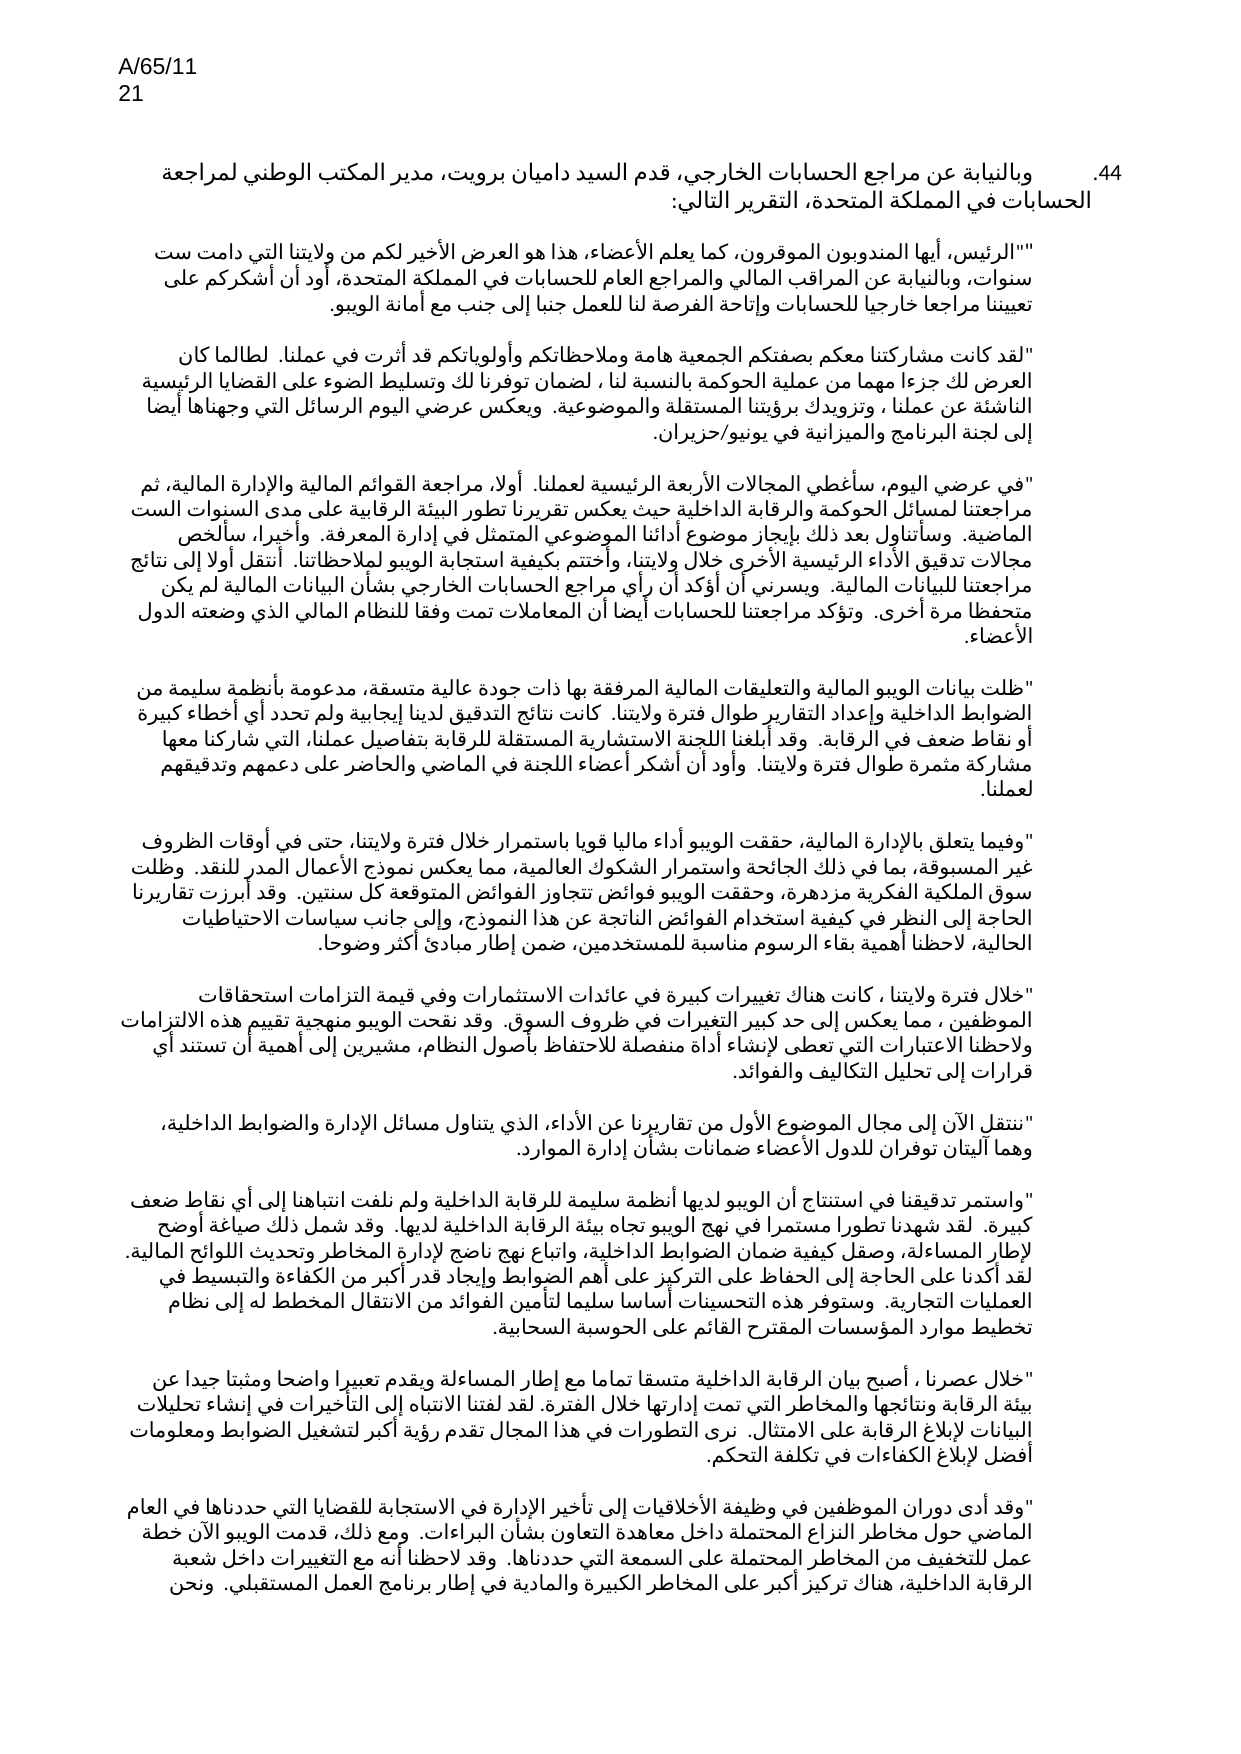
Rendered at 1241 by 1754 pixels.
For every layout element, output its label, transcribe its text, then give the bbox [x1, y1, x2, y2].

text "خلال عصرنا ، أصبح بيان الرقابة الداخلية متسقا تماما مع إطار المساءلة ويقدم تعبيرا واضحا ومثبتا جيدا عن بيئة الرقابة ونتائجها والمخاطر التي تمت إدارتها خلال الفترة. لقد لفتنا الانتباه إلى التأخيرات في إنشاء تحليلات البيانات لإبلاغ الرقابة على الامتثال. نرى التطورات في هذا المجال تقدم رؤية أكبر لتشغيل الضوابط ومعلومات أفضل لإبلاغ الكفاءات في تكلفة التحكم. [118, 1366, 1033, 1468]
text "ننتقل الآن إلى مجال الموضوع الأول من تقاريرنا عن الأداء، الذي يتناول مسائل الإدارة والضوابط الداخلية، وهما آليتان توفران للدول الأعضاء ضمانات بشأن إدارة الموارد. [118, 1110, 1033, 1161]
text "لقد كانت مشاركتنا معكم بصفتكم الجمعية هامة وملاحظاتكم وأولوياتكم قد أثرت في عملنا. لطالما كان العرض لك جزءا مهما من عملية الحوكمة بالنسبة لنا ، لضمان توفرنا لك وتسليط الضوء على القضايا الرئيسية الناشئة عن عملنا ، وتزويدك برؤيتنا المستقلة والموضوعية. ويعكس عرضي اليوم الرسائل التي وجهناها أيضا إلى لجنة البرنامج والميزانية في يونيو/حزيران. [118, 343, 1033, 444]
text "في عرضي اليوم، سأغطي المجالات الأربعة الرئيسية لعملنا. أولا، مراجعة القوائم المالية والإدارة المالية، ثم مراجعتنا لمسائل الحوكمة والرقابة الداخلية حيث يعكس تقريرنا تطور البيئة الرقابية على مدى السنوات الست الماضية. وسأتناول بعد ذلك بإيجاز موضوع أدائنا الموضوعي المتمثل في إدارة المعرفة. وأخيرا، سألخص مجالات تدقيق الأداء الرئيسية الأخرى خلال ولايتنا، وأختتم بكيفية استجابة الويبو لملاحظاتنا. أنتقل أولا إلى نتائج مراجعتنا للبيانات المالية. ويسرني أن أؤكد أن رأي مراجع الحسابات الخارجي بشأن البيانات المالية لم يكن متحفظا مرة أخرى. وتؤكد مراجعتنا للحسابات أيضا أن المعاملات تمت وفقا للنظام المالي الذي وضعته الدول الأعضاء. [118, 471, 1033, 649]
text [118, 1494, 1033, 1596]
text ""الرئيس، أيها المندوبون الموقرون، كما يعلم الأعضاء، هذا هو العرض الأخير لكم من ولايتنا التي دامت ست سنوات، وبالنيابة عن المراقب المالي والمراجع العام للحسابات في المملكة المتحدة، أود أن أشكركم على تعييننا مراجعا خارجيا للحسابات وإتاحة الفرصة لنا للعمل جنبا إلى جنب مع أمانة الويبو. [118, 237, 1033, 316]
text "خلال فترة ولايتنا ، كانت هناك تغييرات كبيرة في عائدات الاستثمارات وفي قيمة التزامات استحقاقات الموظفين ، مما يعكس إلى حد كبير التغيرات في ظروف السوق. وقد نقحت الويبو منهجية تقييم هذه الالتزامات ولاحظنا الاعتبارات التي تعطى لإنشاء أداة منفصلة للاحتفاظ بأصول النظام، مشيرين إلى أهمية أن تستند أي قرارات إلى تحليل التكاليف والفوائد. [118, 982, 1033, 1083]
text "ظلت بيانات الويبو المالية والتعليقات المالية المرفقة بها ذات جودة عالية متسقة، مدعومة بأنظمة سليمة من الضوابط الداخلية وإعداد التقارير طوال فترة ولايتنا. كانت نتائج التدقيق لدينا إيجابية ولم تحدد أي أخطاء كبيرة أو نقاط ضعف في الرقابة. وقد أبلغنا اللجنة الاستشارية المستقلة للرقابة بتفاصيل عملنا، التي شاركنا معها مشاركة مثمرة طوال فترة ولايتنا. وأود أن أشكر أعضاء اللجنة في الماضي والحاضر على دعمهم وتدقيقهم لعملنا. [118, 675, 1033, 802]
text "وفيما يتعلق بالإدارة المالية، حققت الويبو أداء ماليا قويا باستمرار خلال فترة ولايتنا، حتى في أوقات الظروف غير المسبوقة، بما في ذلك الجائحة واستمرار الشكوك العالمية، مما يعكس نموذج الأعمال المدر للنقد. وظلت سوق الملكية الفكرية مزدهرة، وحققت الويبو فوائض تتجاوز الفوائض المتوقعة كل سنتين. وقد أبرزت تقاريرنا الحاجة إلى النظر في كيفية استخدام الفوائض الناتجة عن هذا النموذج، وإلى جانب سياسات الاحتياطيات الحالية، لاحظنا أهمية بقاء الرسوم مناسبة للمستخدمين، ضمن إطار مبادئ أكثر وضوحا. [118, 828, 1033, 956]
text وبالنيابة عن مراجع الحسابات الخارجي، قدم السيد داميان برويت، مدير المكتب الوطني لمراجعة الحسابات في المملكة المتحدة، التقرير التالي: [118, 158, 1092, 214]
text "واستمر تدقيقنا في استنتاج أن الويبو لديها أنظمة سليمة للرقابة الداخلية ولم نلفت انتباهنا إلى أي نقاط ضعف كبيرة. لقد شهدنا تطورا مستمرا في نهج الويبو تجاه بيئة الرقابة الداخلية لديها. وقد شمل ذلك صياغة أوضح لإطار المساءلة، وصقل كيفية ضمان الضوابط الداخلية، واتباع نهج ناضج لإدارة المخاطر وتحديث اللوائح المالية. لقد أكدنا على الحاجة إلى الحفاظ على التركيز على أهم الضوابط وإيجاد قدر أكبر من الكفاءة والتبسيط في العمليات التجارية. وستوفر هذه التحسينات أساسا سليما لتأمين الفوائد من الانتقال المخطط له إلى نظام تخطيط موارد المؤسسات المقترح القائم على الحوسبة السحابية. [118, 1187, 1033, 1339]
